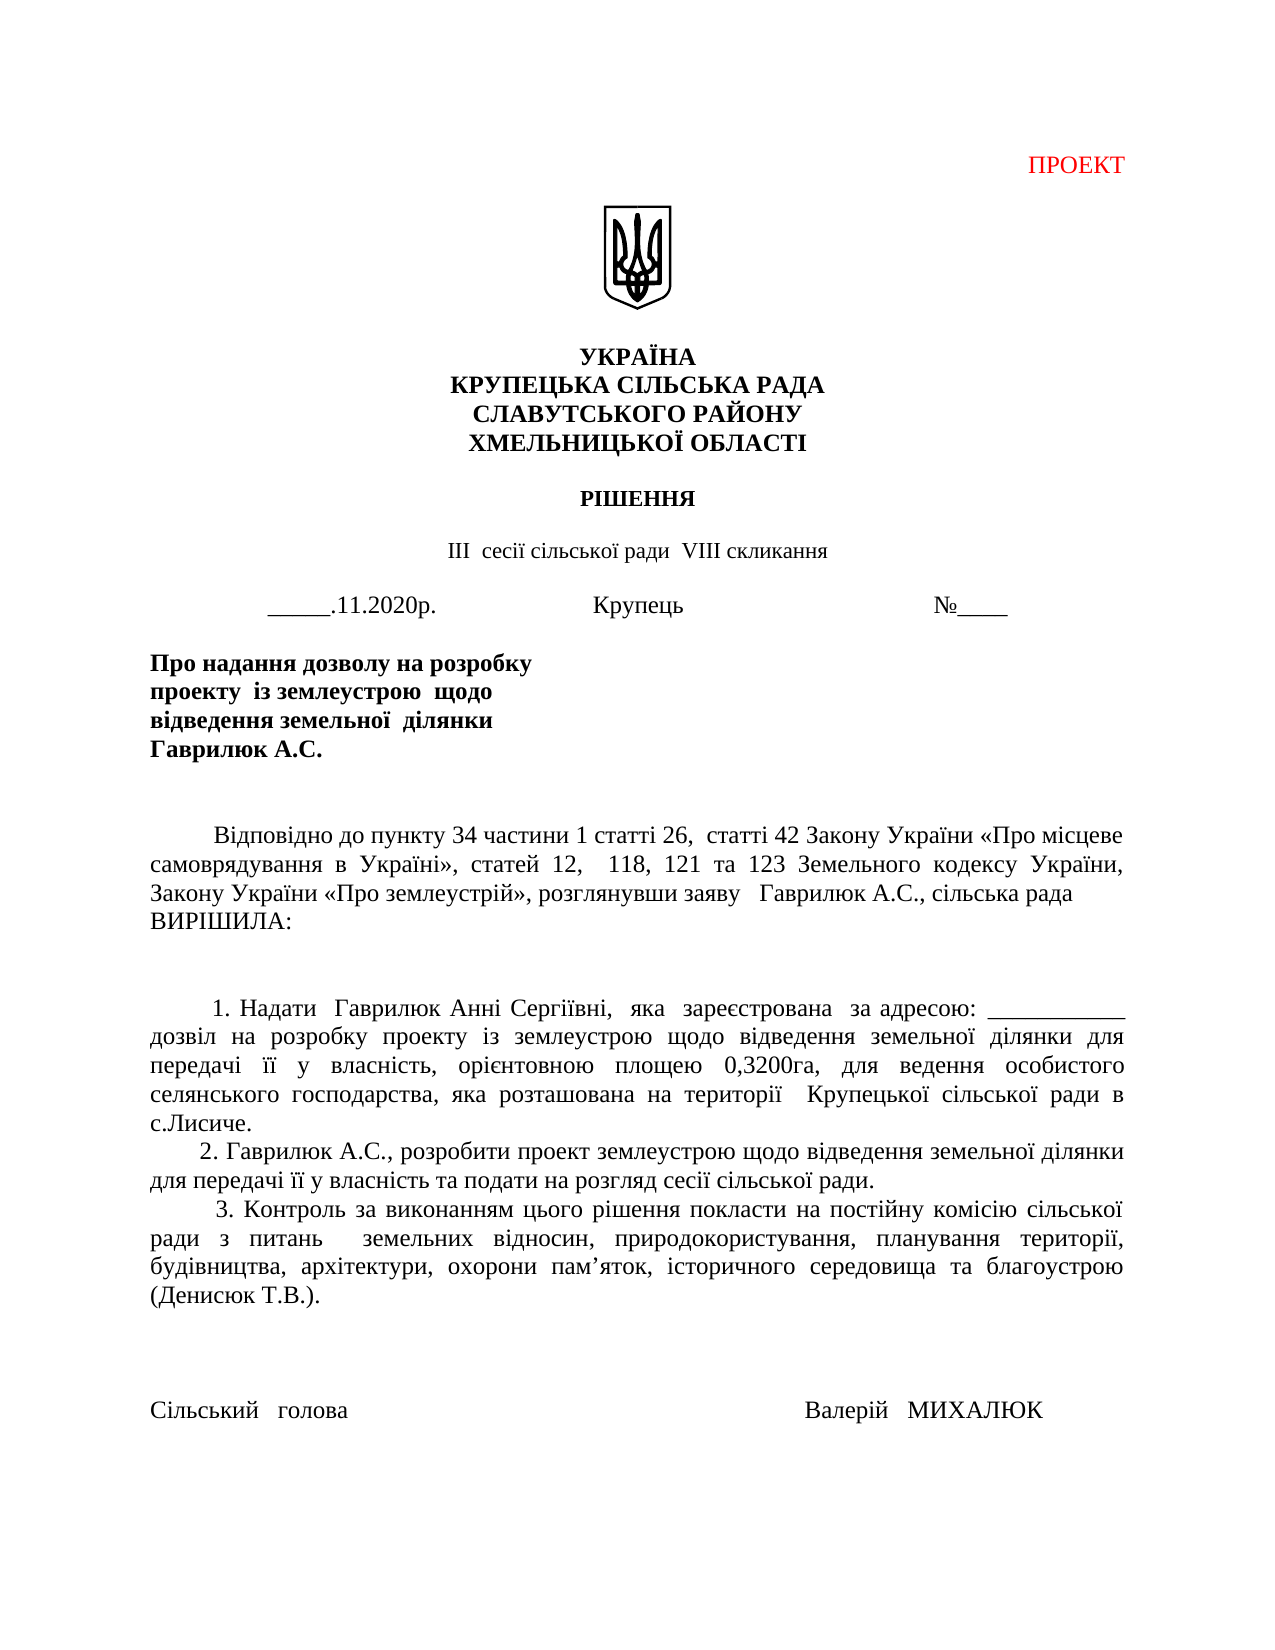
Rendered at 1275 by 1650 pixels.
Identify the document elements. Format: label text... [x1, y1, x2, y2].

text Про надання дозволу на розробку [150, 648, 1125, 676]
text III сесії сільської ради VIII скликання [150, 537, 1125, 564]
text проекту із землеустрою щодо [150, 676, 1125, 705]
text 1. Надати Гаврилюк Анні Сергіївні, яка зареєстрована за адресою: ___________ дозвіл на розробку проекту із землеустрою щодо відведення земельної ділянки для передачі її у власність, орієнтовною площею 0,3200га, для ведення особистого селянського господарства, яка розташована на території Крупецької сільської ради в с.Лисиче. [150, 993, 1125, 1136]
text ХМЕЛЬНИЦЬКОЇ ОБЛАСТІ [150, 428, 1125, 457]
text 3. Контроль за виконанням цього рішення покласти на постійну комісію сільської ради з питань земельних відносин, природокористування, планування території, будівництва, архітектури, охорони пам’яток, історичного середовища та благоустрою (Денисюк Т.В.). [150, 1194, 1125, 1309]
text _____.11.2020р. Крупець №____ [150, 590, 1125, 619]
text Сільський голова Валерій МИХАЛЮК [150, 1395, 1125, 1424]
text 2. Гаврилюк А.С., розробити проект землеустрою щодо відведення земельної ділянки для передачі її у власність та подати на розгляд сесії сільської ради. [150, 1136, 1125, 1194]
text Відповідно до пункту 34 частини 1 статті 26, статті 42 Закону України «Про місцеве самоврядування в Україні», статей 12, 118, 121 та 123 Земельного кодексу України, Закону України «Про землеустрій», розглянувши заяву Гаврилюк А.С., сільська рада [150, 820, 1125, 906]
text УКРАЇНА [150, 342, 1125, 370]
text ПРОЕКТ [150, 150, 1125, 179]
text ВИРІШИЛА: [150, 906, 1125, 935]
text СЛАВУТСЬКОГО РАЙОНУ [150, 399, 1125, 428]
text КРУПЕЦЬКА СІЛЬСЬКА РАДА [150, 370, 1125, 399]
text Гаврилюк А.С. [150, 734, 1125, 763]
text відведення земельної ділянки [150, 705, 1125, 734]
text РІШЕННЯ [150, 485, 1125, 511]
